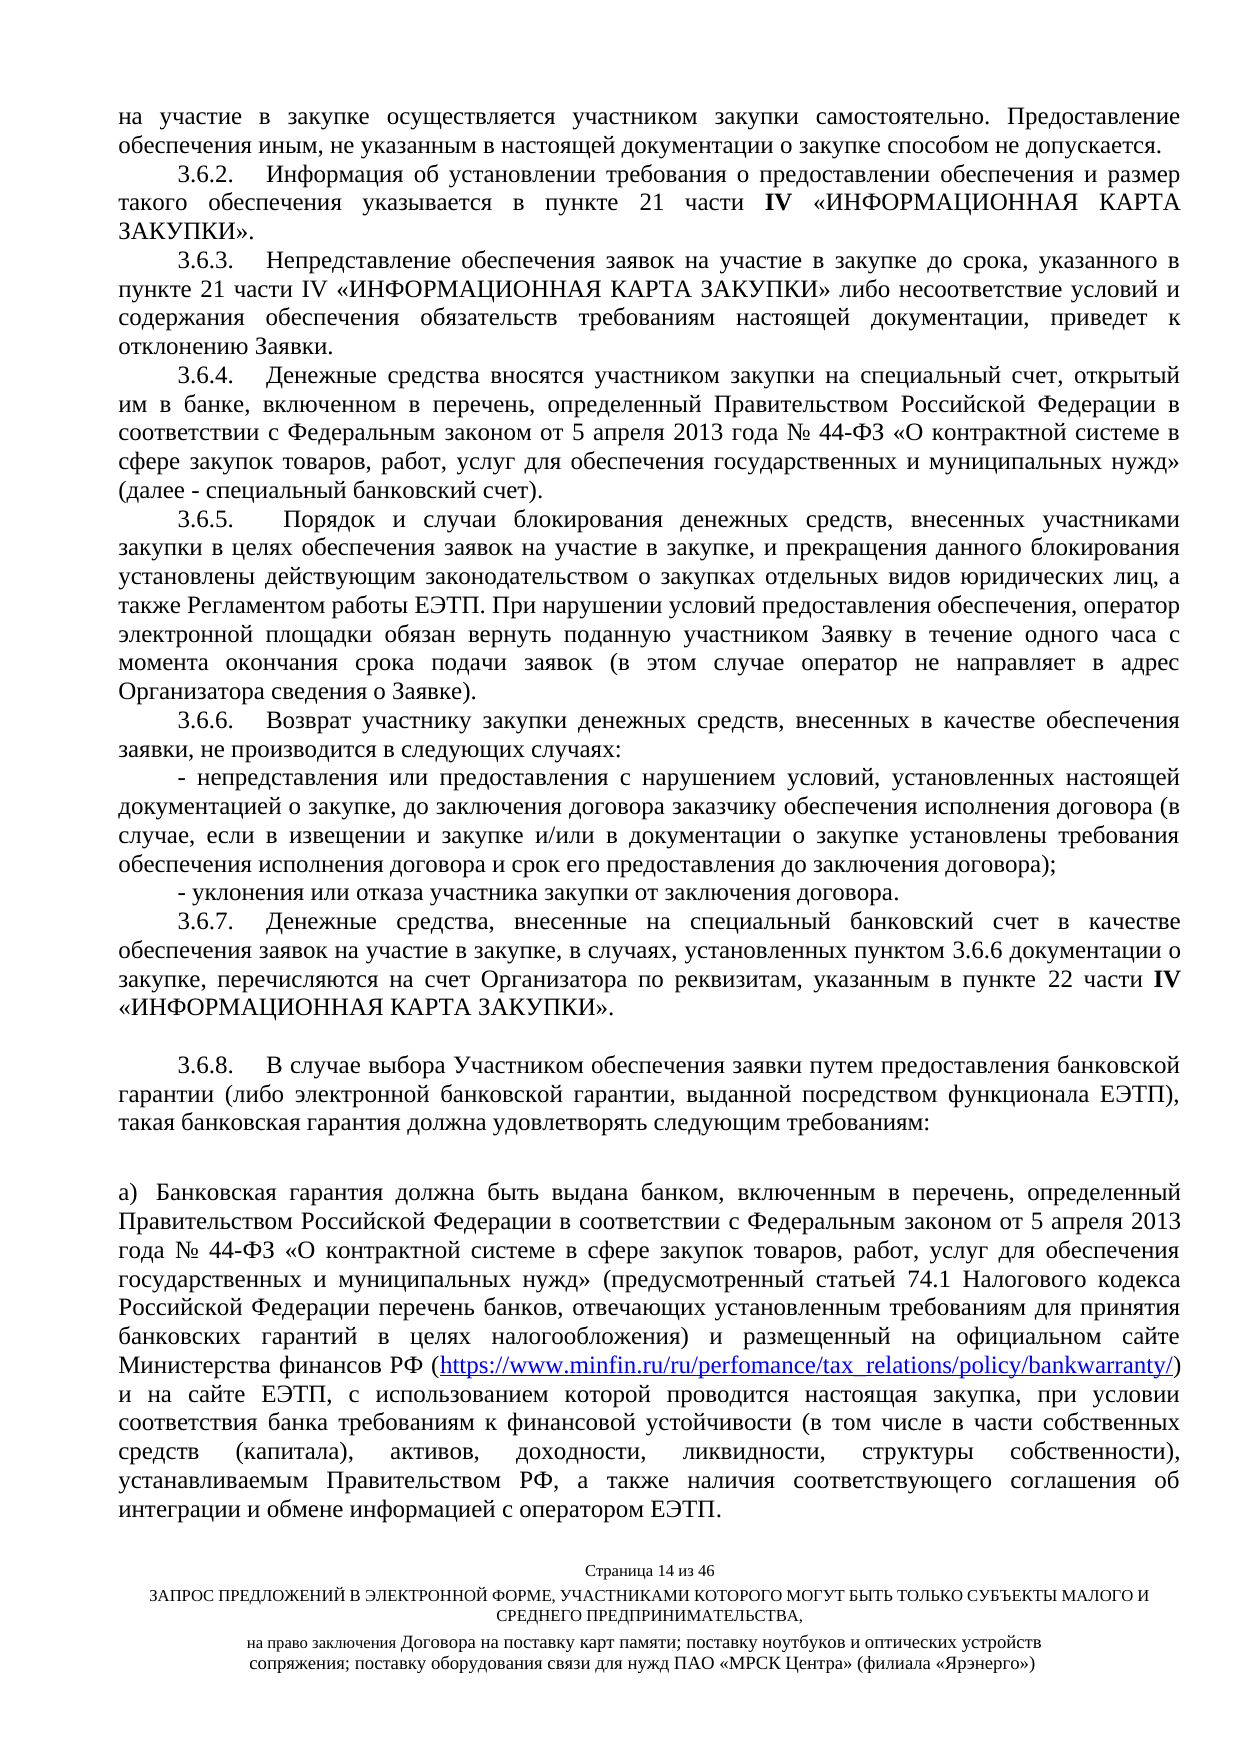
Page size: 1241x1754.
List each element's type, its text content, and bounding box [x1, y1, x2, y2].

text - уклонения или отказа участника закупки от заключения договора. [118, 877, 1181, 906]
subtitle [118, 101, 1181, 159]
text - непредставления или предоставления с нарушением условий, установленных настоящей документацией о закупке, до заключения договора заказчику обеспечения исполнения договора (в случае, если в извещении и закупке и/или в документации о закупке установлены требования обеспечения исполнения договора и срок его предоставления до заключения договора); [118, 762, 1181, 877]
subtitle Порядок и случаи блокирования денежных средств, внесенных участниками закупки в целях обеспечения заявок на участие в закупке, и прекращения данного блокирования установлены действующим законодательством о закупках отдельных видов юридических лиц, а также Регламентом работы ЕЭТП. При нарушении условий предоставления обеспечения, оператор электронной площадки обязан вернуть поданную участником Заявку в течение одного часа с момента окончания срока подачи заявок (в этом случае оператор не направляет в адрес Организатора сведения о Заявке). [118, 504, 1181, 705]
subtitle В случае выбора Участником обеспечения заявки путем предоставления банковской гарантии (либо электронной банковской гарантии, выданной посредством функционала ЕЭТП), такая банковская гарантия должна удовлетворять следующим требованиям: [118, 1050, 1181, 1136]
subtitle Денежные средства вносятся участником закупки на специальный счет, открытый им в банке, включенном в перечень, определенный Правительством Российской Федерации в соответствии с Федеральным законом от 5 апреля 2013 года № 44-ФЗ «О контрактной системе в сфере закупок товаров, работ, услуг для обеспечения государственных и муниципальных нужд» (далее - специальный банковский счет). [118, 360, 1181, 504]
list Банковская гарантия должна быть выдана банком, включенным в перечень, определенный Правительством Российской Федерации в соответствии с Федеральным законом от 5 апреля 2013 года № 44-ФЗ «О контрактной системе в сфере закупок товаров, работ, услуг для обеспечения государственных и муниципальных нужд» (предусмотренный статьей 74.1 Налогового кодекса Российской Федерации перечень банков, отвечающих установленным требованиям для принятия банковских гарантий в целях налогообложения) и размещенный на официальном сайте Министерства финансов РФ (https://www.minfin.ru/ru/perfomance/tax_relations/policy/bankwarranty/) и на сайте ЕЭТП, с использованием которой проводится настоящая закупка, при условии соответствия банка требованиям к финансовой устойчивости (в том числе в части собственных средств (капитала), активов, доходности, ликвидности, структуры собственности), устанавливаемым Правительством РФ, а также наличия соответствующего соглашения об интеграции и обмене информацией с оператором ЕЭТП. [118, 1177, 1181, 1522]
subtitle Возврат участнику закупки денежных средств, внесенных в качестве обеспечения заявки, не производится в следующих случаях: [118, 705, 1181, 762]
subtitle Информация об установлении требования о предоставлении обеспечения и размер такого обеспечения указывается в пункте 21 части IV «ИНФОРМАЦИОННАЯ КАРТА ЗАКУПКИ». [118, 159, 1181, 245]
subtitle Непредставление обеспечения заявок на участие в закупке до срока, указанного в пункте 21 части IV «ИНФОРМАЦИОННАЯ КАРТА ЗАКУПКИ» либо несоответствие условий и содержания обеспечения обязательств требованиям настоящей документации, приведет к отклонению Заявки. [118, 245, 1181, 360]
subtitle Денежные средства, внесенные на специальный банковский счет в качестве обеспечения заявок на участие в закупке, в случаях, установленных пунктом 3.6.6 документации о закупке, перечисляются на счет Организатора по реквизитам, указанным в пункте 22 части IV «ИНФОРМАЦИОННАЯ КАРТА ЗАКУПКИ». [118, 906, 1181, 1021]
